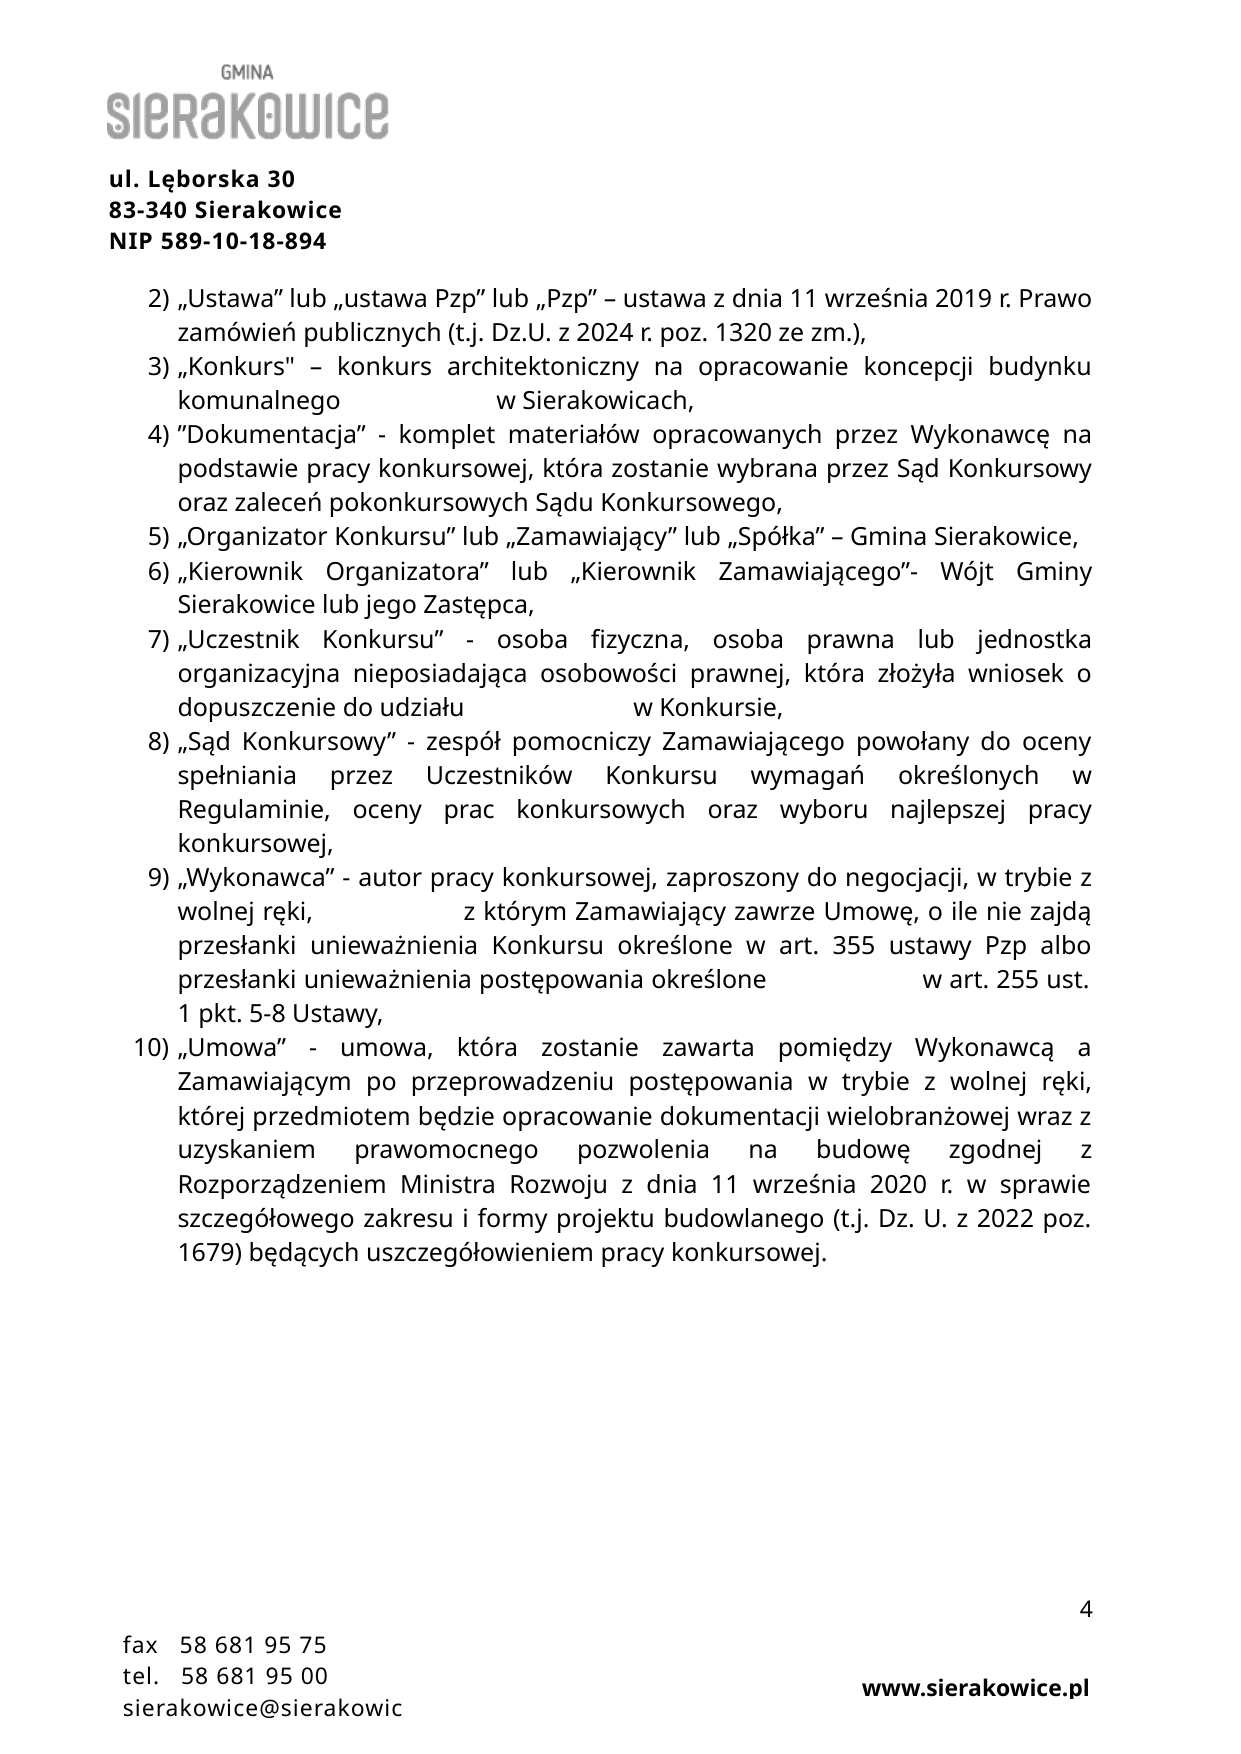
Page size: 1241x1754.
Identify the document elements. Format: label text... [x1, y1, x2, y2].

list „Wykonawca” - autor pracy konkursowej, zaproszony do negocjacji, w trybie z wolnej ręki, z którym Zamawiający zawrze Umowę, o ile nie zajdą przesłanki unieważnienia Konkursu określone w art. 355 ustawy Pzp albo przesłanki unieważnienia postępowania określone w art. 255 ust. 1 pkt. 5-8 Ustawy, [148, 860, 1093, 1030]
list ”Dokumentacja” - komplet materiałów opracowanych przez Wykonawcę na podstawie pracy konkursowej, która zostanie wybrana przez Sąd Konkursowy oraz zaleceń pokonkursowych Sądu Konkursowego, [148, 417, 1093, 519]
list „Organizator Konkursu” lub „Zamawiający” lub „Spółka” – Gmina Sierakowice, [148, 519, 1093, 553]
list „Sąd Konkursowy” - zespół pomocniczy Zamawiającego powołany do oceny spełniania przez Uczestników Konkursu wymagań określonych w Regulaminie, oceny prac konkursowych oraz wyboru najlepszej pracy konkursowej, [148, 723, 1093, 860]
picture [107, 64, 389, 140]
list „Ustawa” lub „ustawa Pzp” lub „Pzp” – ustawa z dnia 11 września 2019 r. Prawo zamówień publicznych (t.j. Dz.U. z 2024 r. poz. 1320 ze zm.), [148, 281, 1093, 349]
list „Konkurs" – konkurs architektoniczny na opracowanie koncepcji budynku komunalnego w Sierakowicach, [148, 349, 1093, 417]
list „Umowa” - umowa, która zostanie zawarta pomiędzy Wykonawcą a Zamawiającym po przeprowadzeniu postępowania w trybie z wolnej ręki, której przedmiotem będzie opracowanie dokumentacji wielobranżowej wraz z uzyskaniem prawomocnego pozwolenia na budowę zgodnej z Rozporządzeniem Ministra Rozwoju z dnia 11 września 2020 r. w sprawie szczegółowego zakresu i formy projektu budowlanego (t.j. Dz. U. z 2022 poz. 1679) będących uszczegółowieniem pracy konkursowej. [133, 1030, 1093, 1268]
list „Uczestnik Konkursu” - osoba fizyczna, osoba prawna lub jednostka organizacyjna nieposiadająca osobowości prawnej, która złożyła wniosek o dopuszczenie do udziału w Konkursie, [148, 621, 1093, 723]
list „Kierownik Organizatora” lub „Kierownik Zamawiającego”- Wójt Gminy Sierakowice lub jego Zastępca, [148, 553, 1093, 621]
